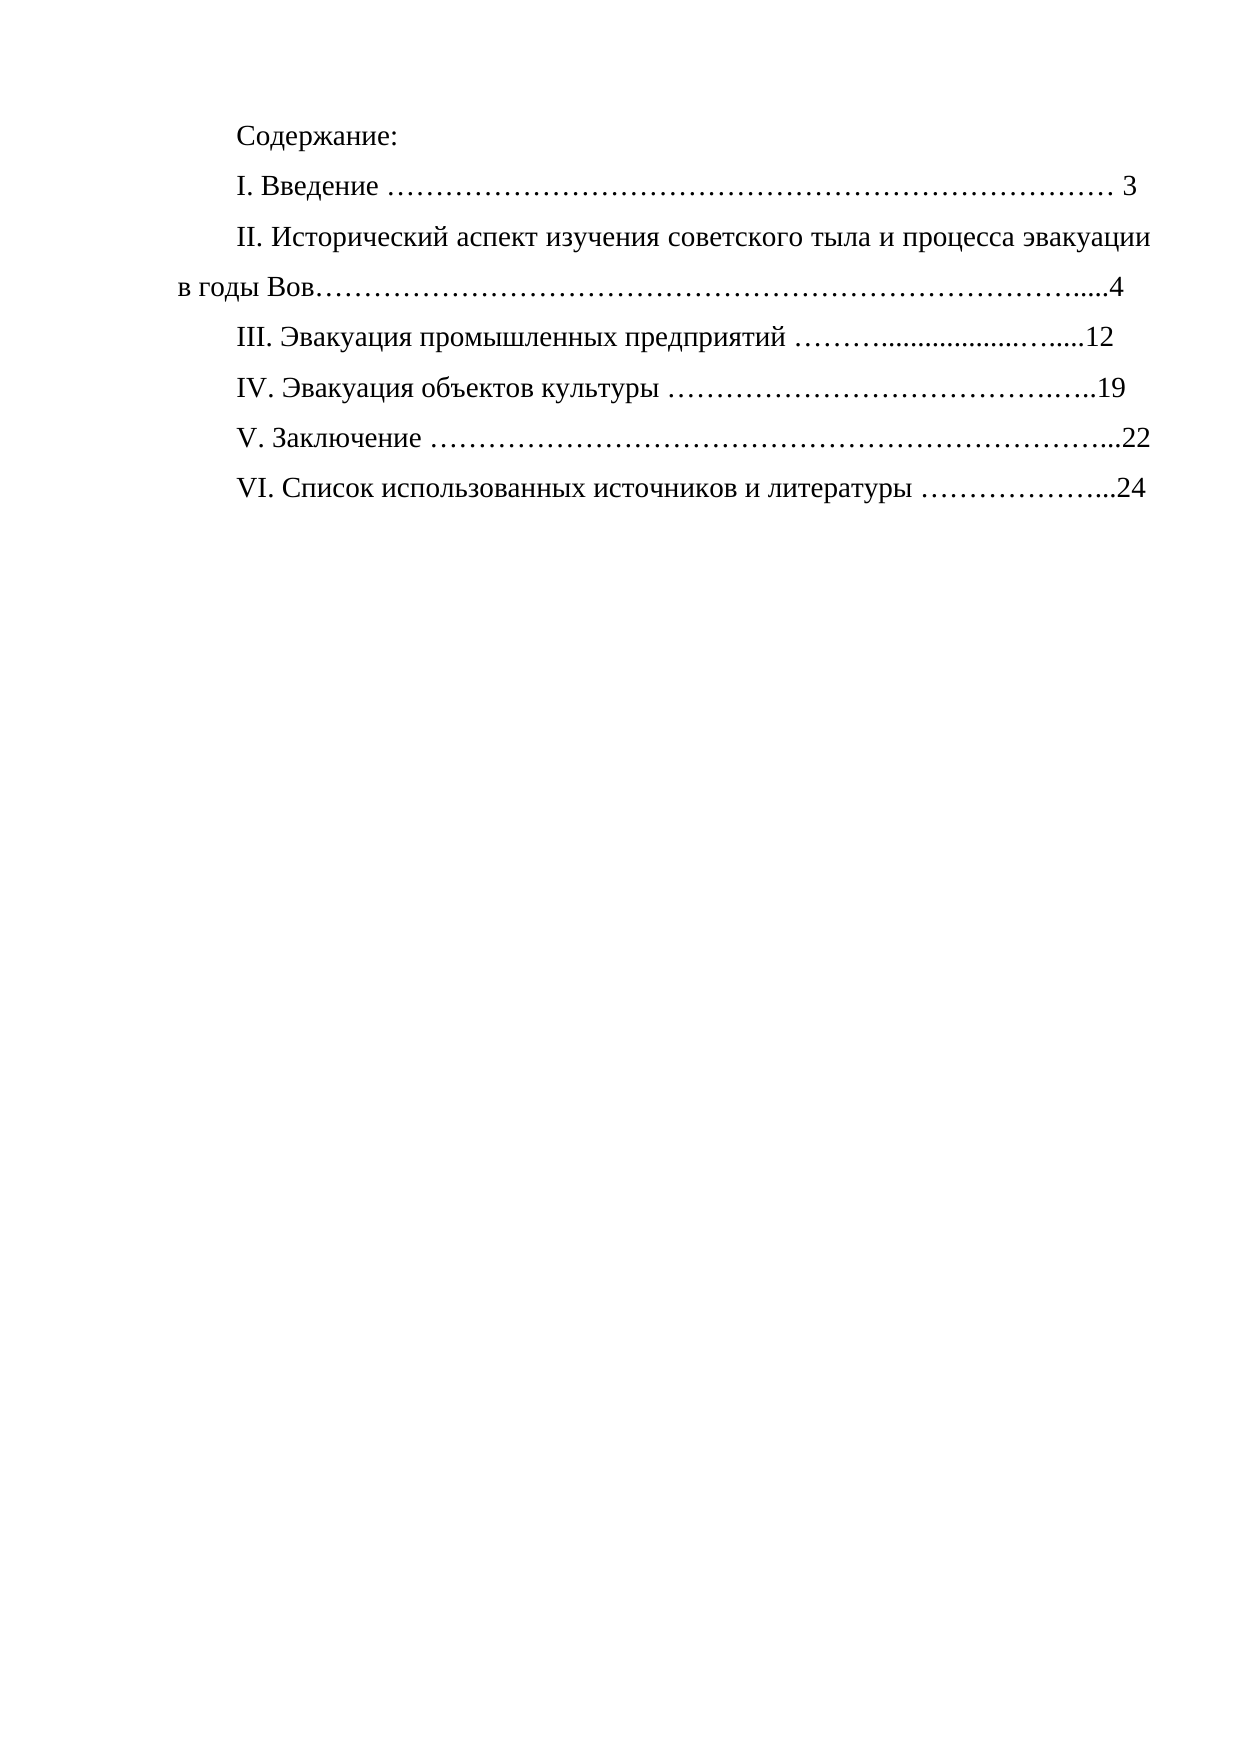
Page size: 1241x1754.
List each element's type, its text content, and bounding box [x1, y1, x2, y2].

text II. Исторический аспект изучения советского тыла и процесса эвакуации в годы Вов…………………………………………………………………….....4 [177, 219, 1152, 303]
text Содержание: [177, 118, 1152, 152]
text III. Эвакуация промышленных предприятий ………...................….....12 [177, 319, 1152, 353]
text V. Заключение ……………………………………………………………...22 [177, 420, 1152, 453]
text IV. Эвакуация объектов культуры ………………………………….…..19 [177, 370, 1152, 403]
text I. Введение ………………………………………………………………… 3 [177, 168, 1152, 202]
text VI. Список использованных источников и литературы ………………...24 [177, 470, 1152, 504]
